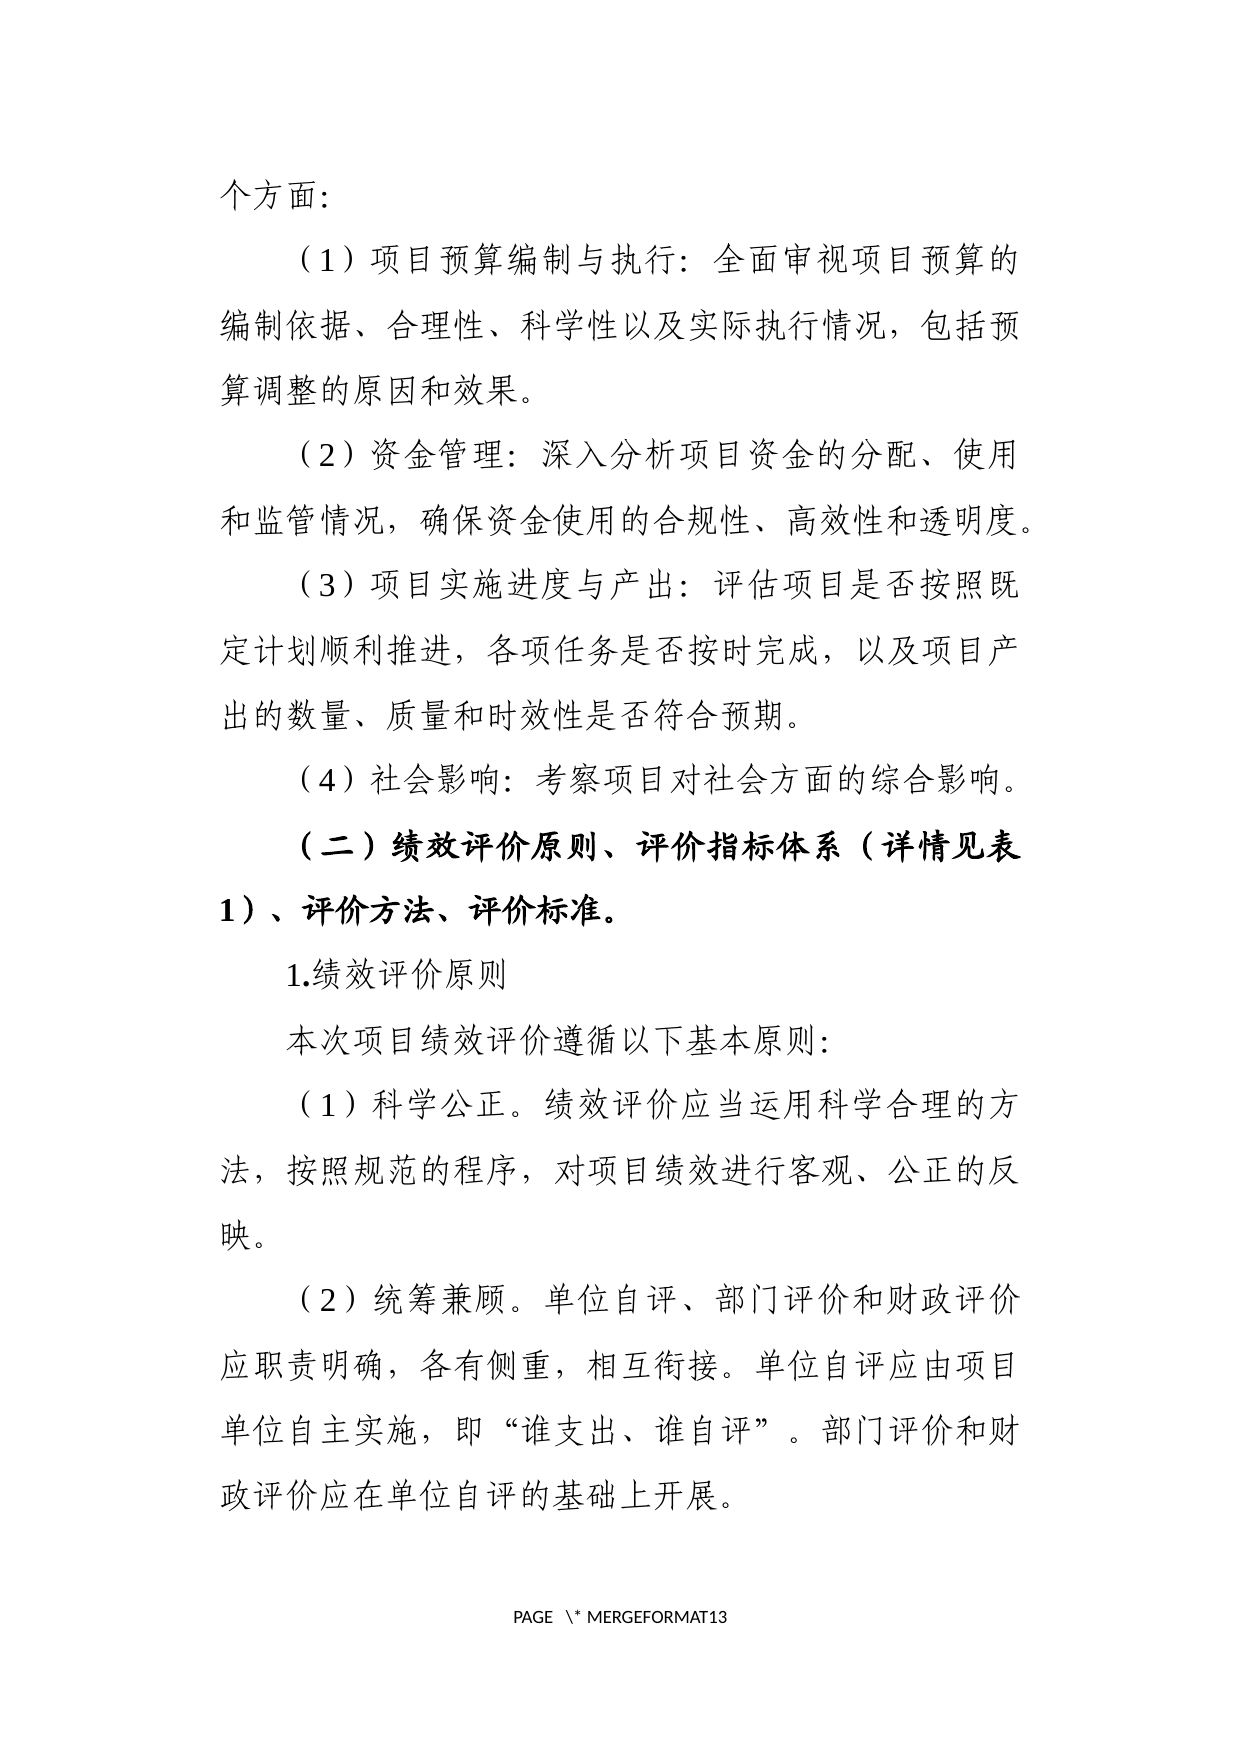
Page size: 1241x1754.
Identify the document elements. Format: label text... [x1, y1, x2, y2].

text 本次项目绩效评价遵循以下基本原则： [218, 1006, 1022, 1071]
title 项目实施进度与产出：评估项目是否按照既定计划顺利推进，各项任务是否按时完成，以及项目产出的数量、质量和时效性是否符合预期。 [218, 551, 1022, 746]
title （2）统筹兼顾。单位自评、部门评价和财政评价应职责明确，各有侧重，相互衔接。单位自评应由项目单位自主实施，即“谁支出、谁自评”。部门评价和财政评价应在单位自评的基础上开展。 [218, 1266, 1022, 1526]
title 项目预算编制与执行：全面审视项目预算的编制依据、合理性、科学性以及实际执行情况，包括预算调整的原因和效果。 [218, 226, 1022, 421]
title （1）科学公正。绩效评价应当运用科学合理的方法，按照规范的程序，对项目绩效进行客观、公正的反映。 [218, 1071, 1022, 1266]
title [218, 161, 1022, 226]
title 社会影响：考察项目对社会方面的综合影响。 [218, 746, 1022, 811]
text （二）绩效评价原则、评价指标体系（详情见表1）、评价方法、评价标准。 [218, 811, 1022, 941]
title 资金管理：深入分析项目资金的分配、使用和监管情况，确保资金使用的合规性、高效性和透明度。 [218, 421, 1022, 551]
title 1.绩效评价原则 [218, 941, 1022, 1006]
